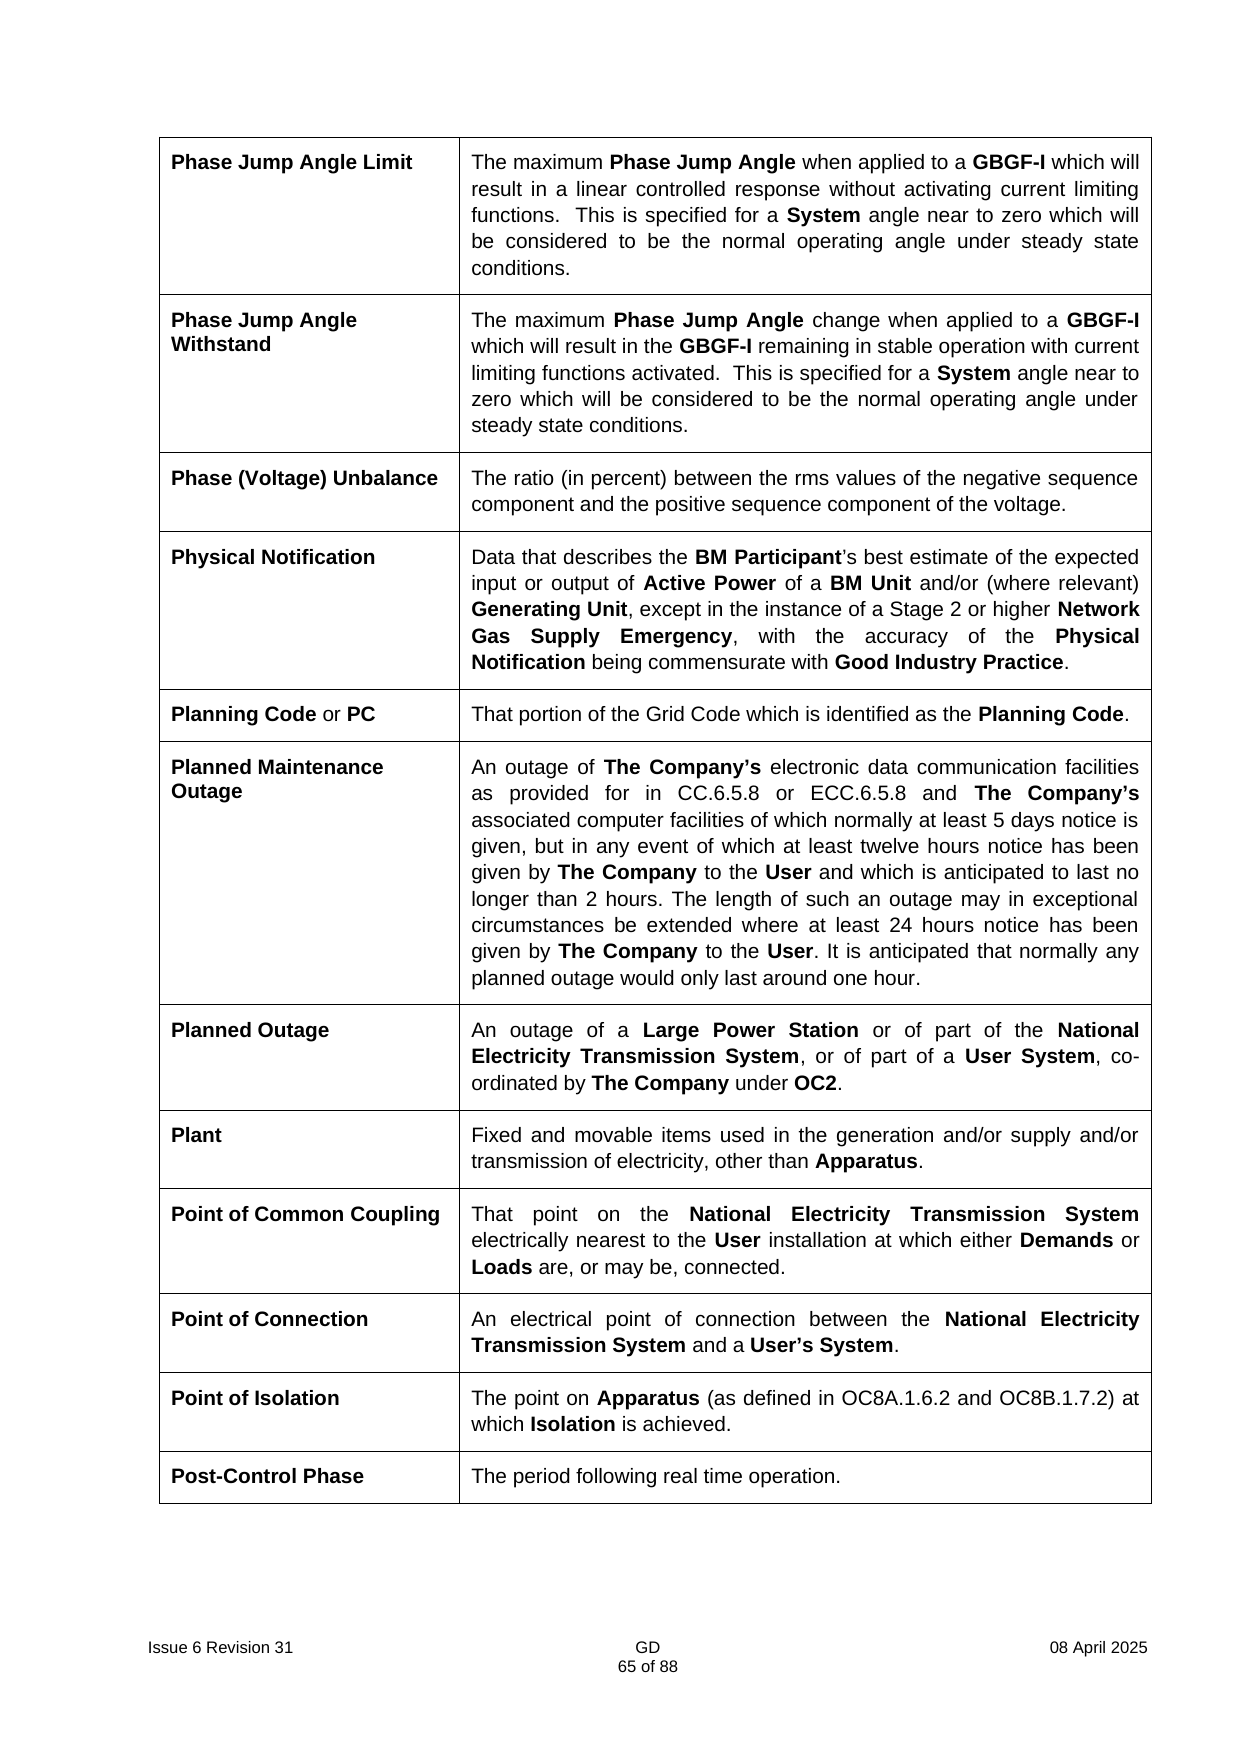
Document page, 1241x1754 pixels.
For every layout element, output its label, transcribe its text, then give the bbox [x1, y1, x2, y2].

table_cell An outage of The Company’s electronic data communication facilities as provided for in CC.6.5.8 or ECC.6.5.8 and The Company’s associated computer facilities of which normally at least 5 days notice is given, but in any event of which at least twelve hours notice has been given by The Company to the User and which is anticipated to last no longer than 2 hours. The length of such an outage may in exceptional circumstances be extended where at least 24 hours notice has been given by The Company to the User. It is anticipated that normally any planned outage would only last around one hour. [460, 742, 1151, 1004]
table_cell Planned Outage [160, 1005, 459, 1109]
table_cell The point on Apparatus (as defined in OC8A.1.6.2 and OC8B.1.7.2) at which Isolation is achieved. [460, 1373, 1151, 1451]
table_cell Point of Isolation [160, 1373, 459, 1451]
table_cell Data that describes the BM Participant’s best estimate of the expected input or output of Active Power of a BM Unit and/or (where relevant) Generating Unit, except in the instance of a Stage 2 or higher Network Gas Supply Emergency, with the accuracy of the Physical Notification being commensurate with Good Industry Practice. [460, 532, 1151, 689]
table_cell An electrical point of connection between the National Electricity Transmission System and a User’s System. [460, 1294, 1151, 1372]
table_cell Planning Code or PC [160, 690, 459, 741]
table_cell The maximum Phase Jump Angle change when applied to a GBGF-I which will result in the GBGF-I remaining in stable operation with current limiting functions activated. This is specified for a System angle near to zero which will be considered to be the normal operating angle under steady state conditions. [460, 295, 1151, 452]
table_cell That point on the National Electricity Transmission System electrically nearest to the User installation at which either Demands or Loads are, or may be, connected. [460, 1189, 1151, 1293]
table_cell An outage of a Large Power Station or of part of the National Electricity Transmission System, or of part of a User System, co-ordinated by The Company under OC2. [460, 1005, 1151, 1109]
table_cell Plant [160, 1111, 459, 1188]
table_cell Physical Notification [160, 532, 459, 689]
table_cell Phase (Voltage) Unbalance [160, 453, 459, 531]
table_cell The maximum Phase Jump Angle when applied to a GBGF-I which will result in a linear controlled response without activating current limiting functions. This is specified for a System angle near to zero which will be considered to be the normal operating angle under steady state conditions. [460, 138, 1151, 294]
table_cell Fixed and movable items used in the generation and/or supply and/or transmission of electricity, other than Apparatus. [460, 1111, 1151, 1188]
table_cell Point of Connection [160, 1294, 459, 1372]
table_cell Point of Common Coupling [160, 1189, 459, 1293]
table_cell The period following real time operation. [460, 1452, 1151, 1503]
table_cell That portion of the Grid Code which is identified as the Planning Code. [460, 690, 1151, 741]
table_cell Phase Jump Angle Limit [160, 138, 459, 294]
table_cell Phase Jump Angle Withstand [160, 295, 459, 452]
table_cell Planned Maintenance Outage [160, 742, 459, 1004]
table_cell Post-Control Phase [160, 1452, 459, 1503]
table_cell The ratio (in percent) between the rms values of the negative sequence component and the positive sequence component of the voltage. [460, 453, 1151, 531]
